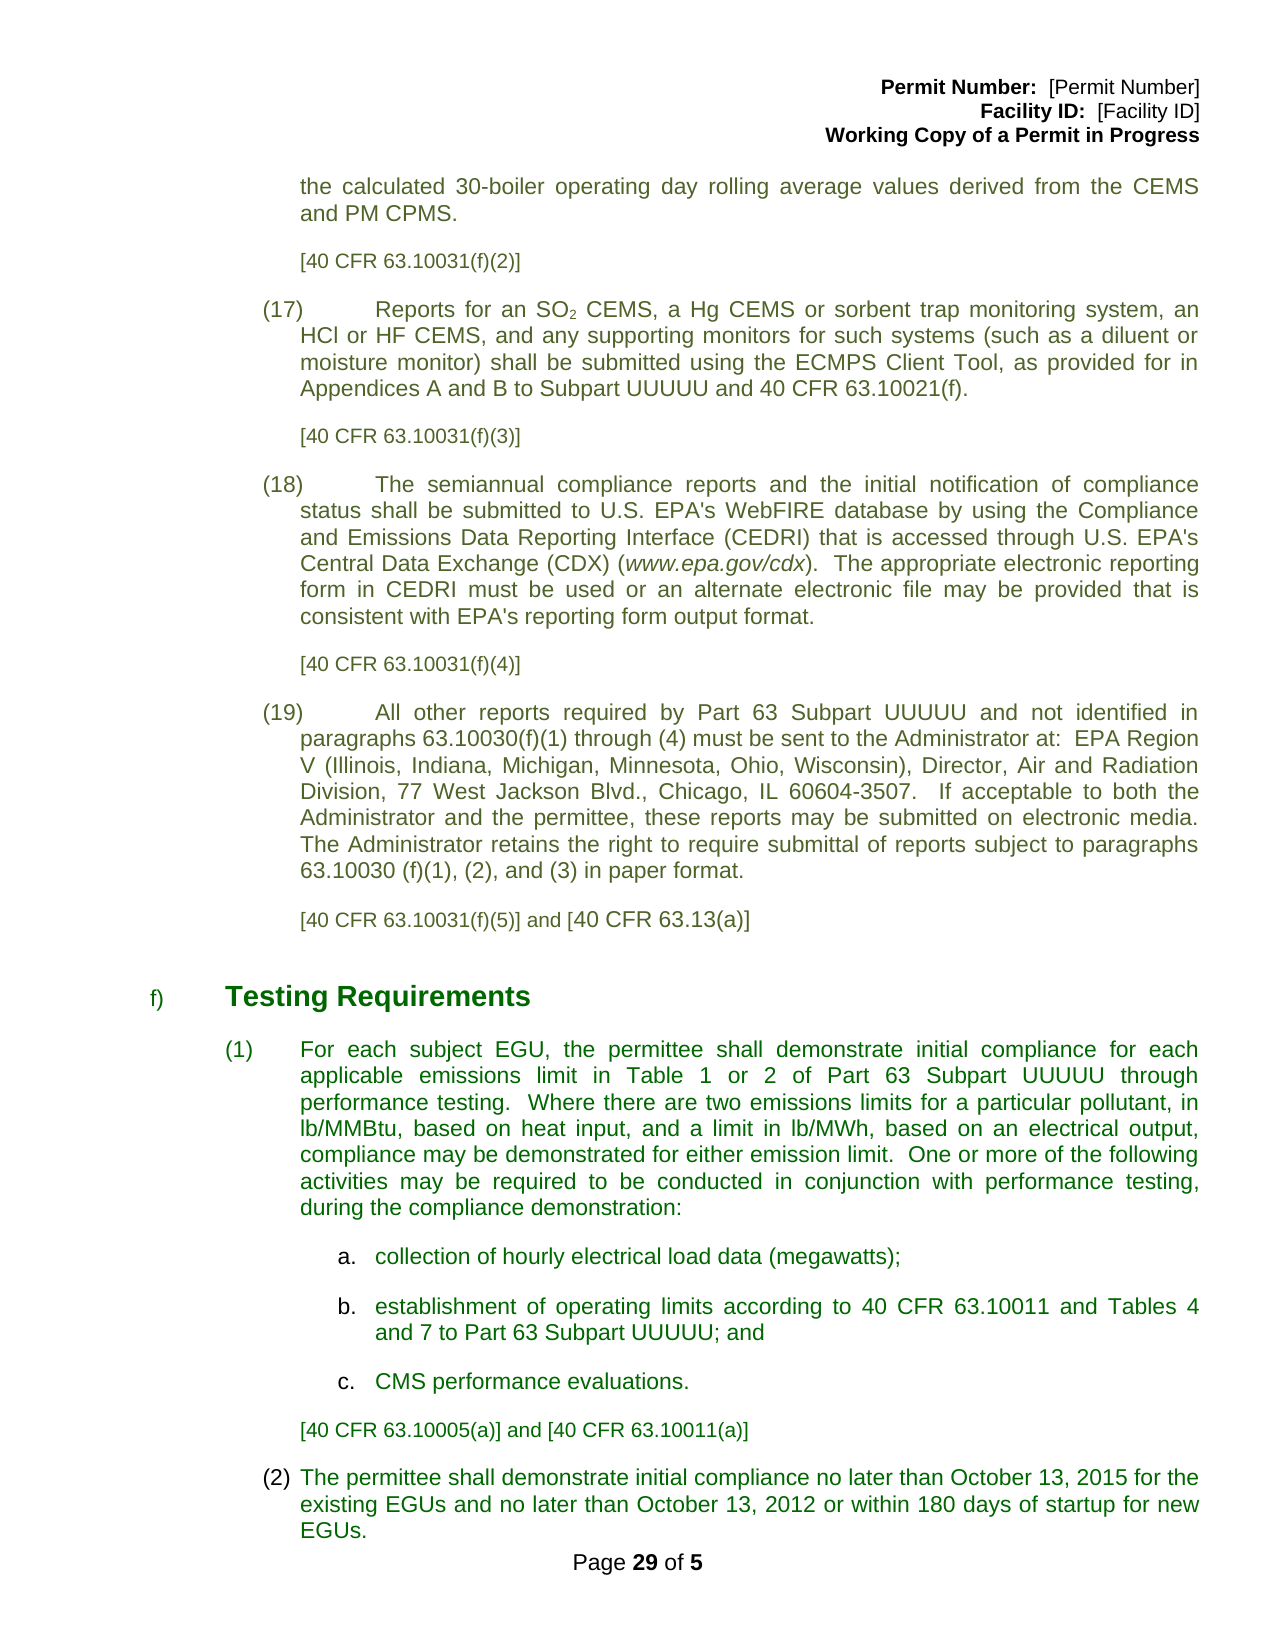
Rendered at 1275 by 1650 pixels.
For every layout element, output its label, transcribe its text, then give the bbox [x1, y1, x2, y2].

text establishment of operating limits according to 40 CFR 63.10011 and Tables 4 and 7 to Part 63 Subpart UUUUU; and [337, 1293, 1200, 1345]
text [40 CFR 63.10031(f)(2)] [300, 249, 1200, 273]
text CMS performance evaluations. [337, 1368, 1200, 1394]
text The semiannual compliance reports and the initial notification of compliance status shall be submitted to U.S. EPA's WebFIRE database by using the Compliance and Emissions Data Reporting Interface (CEDRI) that is accessed through U.S. EPA's Central Data Exchange (CDX) (www.epa.gov/cdx). The appropriate electronic reporting form in CEDRI must be used or an alternate electronic file may be provided that is consistent with EPA's reporting form output format. [262, 471, 1200, 629]
text [40 CFR 63.10031(f)(5)] and [40 CFR 63.13(a)] [300, 906, 1200, 933]
text collection of hourly electrical load data (megawatts); [337, 1243, 1200, 1270]
list For each subject EGU, the permittee shall demonstrate initial compliance for each applicable emissions limit in Table 1 or 2 of Part 63 Subpart UUUUU through performance testing. Where there are two emissions limits for a particular pollutant, in lb/MMBtu, based on heat input, and a limit in lb/MWh, based on an electrical output, compliance may be demonstrated for either emission limit. One or more of the following activities may be required to be conducted in conjunction with performance testing, during the compliance demonstration: [225, 1036, 1200, 1220]
text The permittee shall demonstrate initial compliance no later than October 13, 2015 for the existing EGUs and no later than October 13, 2012 or within 180 days of startup for new EGUs. [262, 1464, 1200, 1543]
text Reports for an SO2 CEMS, a Hg CEMS or sorbent trap monitoring system, an HCl or HF CEMS, and any supporting monitors for such systems (such as a diluent or moisture monitor) shall be submitted using the ECMPS Client Tool, as provided for in Appendices A and B to Subpart UUUUU and 40 CFR 63.10021(f). [262, 296, 1200, 401]
text [40 CFR 63.10005(a)] and [40 CFR 63.10011(a)] [300, 1417, 1200, 1441]
list Testing Requirements [150, 979, 1200, 1013]
text [40 CFR 63.10031(f)(4)] [300, 652, 1200, 676]
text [262, 173, 1200, 226]
text [40 CFR 63.10031(f)(3)] [300, 424, 1200, 448]
text All other reports required by Part 63 Subpart UUUUU and not identified in paragraphs 63.10030(f)(1) through (4) must be sent to the Administrator at: EPA Region V (Illinois, Indiana, Michigan, Minnesota, Ohio, Wisconsin), Director, Air and Radiation Division, 77 West Jackson Blvd., Chicago, IL 60604-3507. If acceptable to both the Administrator and the permittee, these reports may be submitted on electronic media. The Administrator retains the right to require submittal of reports subject to paragraphs 63.10030 (f)(1), (2), and (3) in paper format. [262, 699, 1200, 883]
